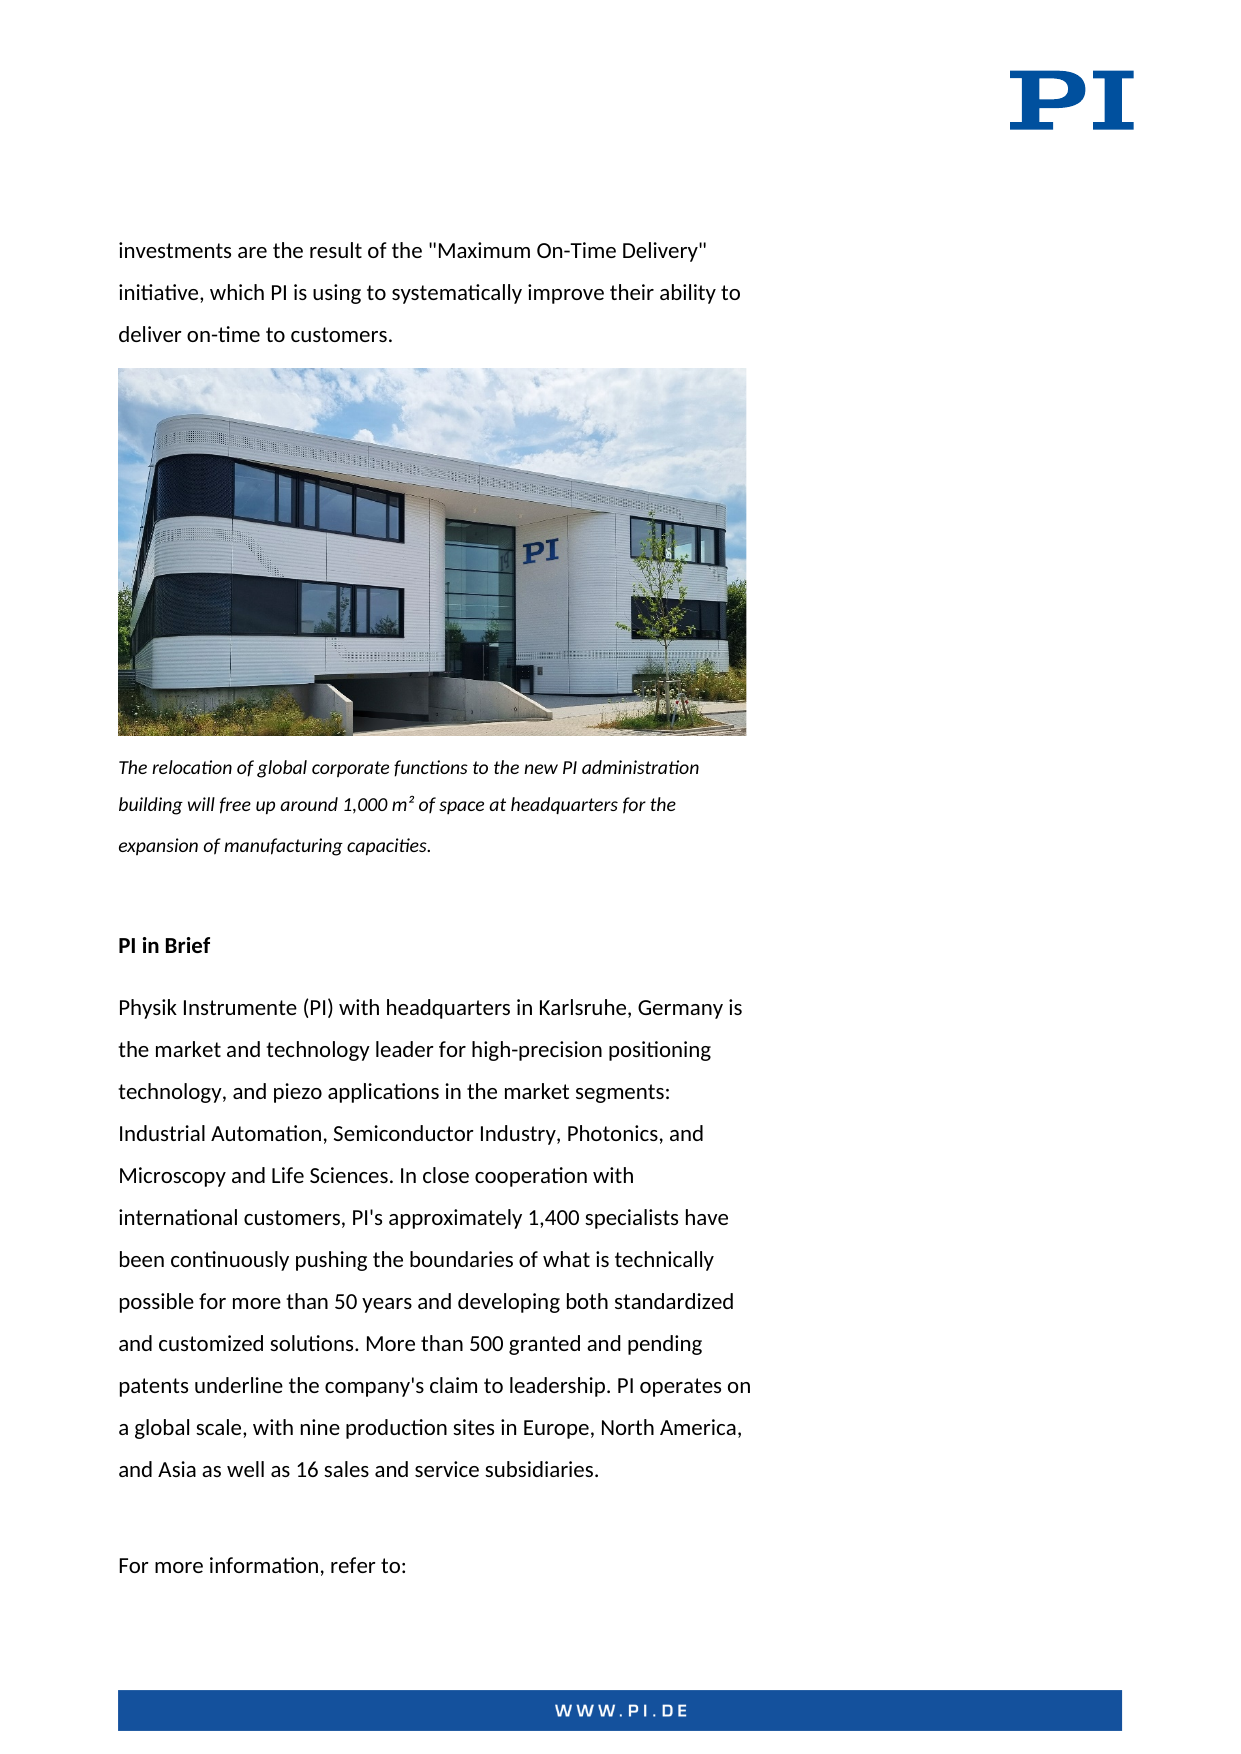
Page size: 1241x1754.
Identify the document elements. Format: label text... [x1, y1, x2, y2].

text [118, 236, 753, 348]
text Physik Instrumente (PI) with headquarters in Karlsruhe, Germany is the market and technology leader for high-precision positioning technology, and piezo applications in the market segments: Industrial Automation, Semiconductor Industry, Photonics, and Microscopy and Life Sciences. In close cooperation with international customers, PI's approximately 1,400 specialists have been continuously pushing the boundaries of what is technically possible for more than 50 years and developing both standardized and customized solutions. More than 500 granted and pending patents underline the company's claim to leadership. PI operates on a global scale, with nine production sites in Europe, North America, and Asia as well as 16 sales and service subsidiaries. [118, 993, 753, 1483]
text For more information, refer to: [118, 1551, 753, 1579]
picture [118, 1690, 1123, 1731]
picture [118, 368, 747, 736]
text PI in Brief [118, 931, 753, 959]
text The relocation of global corporate functions to the new PI administration building will free up around 1,000 m² of space at headquarters for the expansion of manufacturing capacities. [118, 755, 753, 858]
